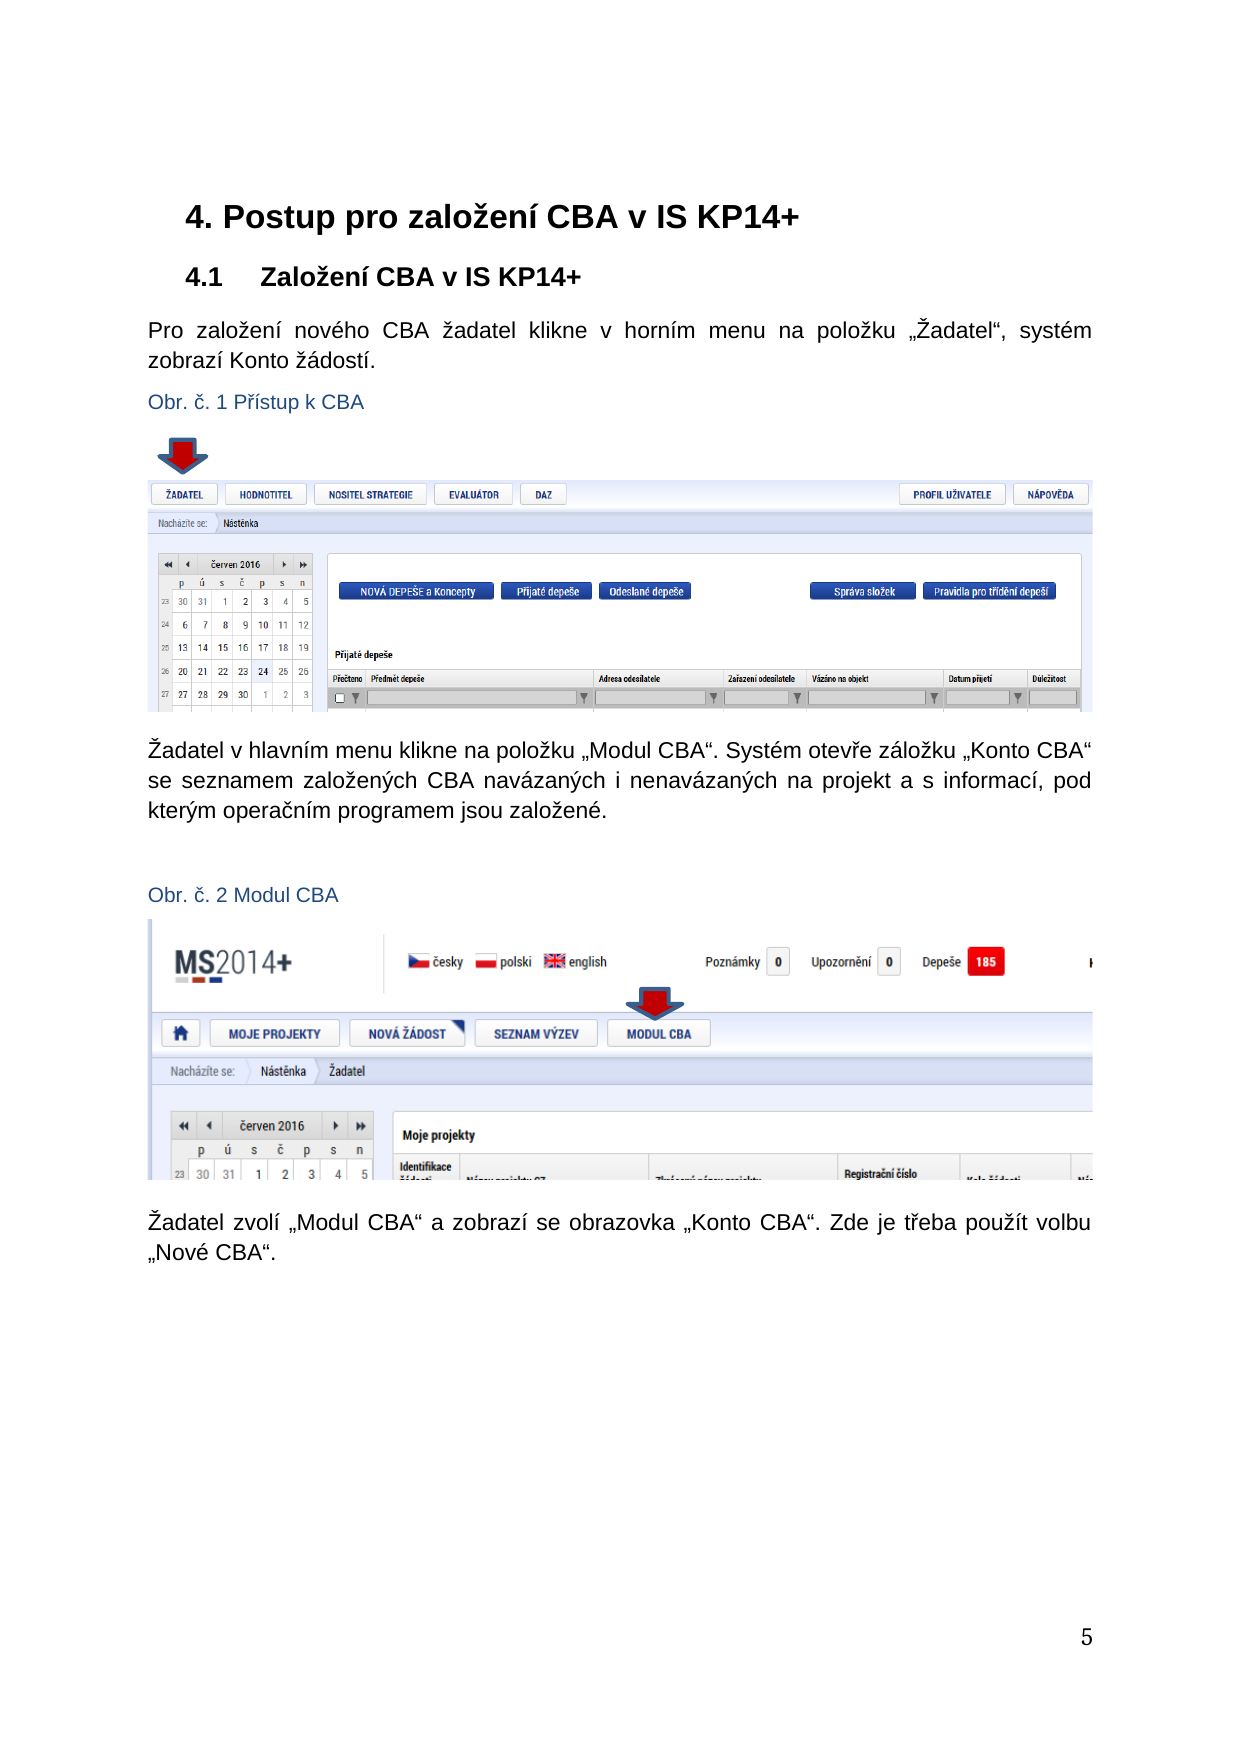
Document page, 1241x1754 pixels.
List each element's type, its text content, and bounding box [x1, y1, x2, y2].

subtitle Postup pro založení CBA v IS KP14+ [185, 198, 1093, 236]
subtitle Založení CBA v IS KP14+ [185, 261, 1093, 292]
text Žadatel v hlavním menu klikne na položku „Modul CBA“. Systém otevře záložku „Konto CBA“ se seznamem založených CBA navázaných i nenavázaných na projekt a s informací, pod kterým operačním programem jsou založené. [148, 737, 1093, 823]
text Žadatel zvolí „Modul CBA“ a zobrazí se obrazovka „Konto CBA“. Zde je třeba použít volbu „Nové CBA“. [148, 1209, 1093, 1266]
text Obr. č. 2 Modul CBA [148, 883, 1093, 907]
text Pro založení nového CBA žadatel klikne v horním menu na položku „Žadatel“, systém zobrazí Konto žádostí. [148, 317, 1093, 374]
picture [147, 919, 1093, 1180]
